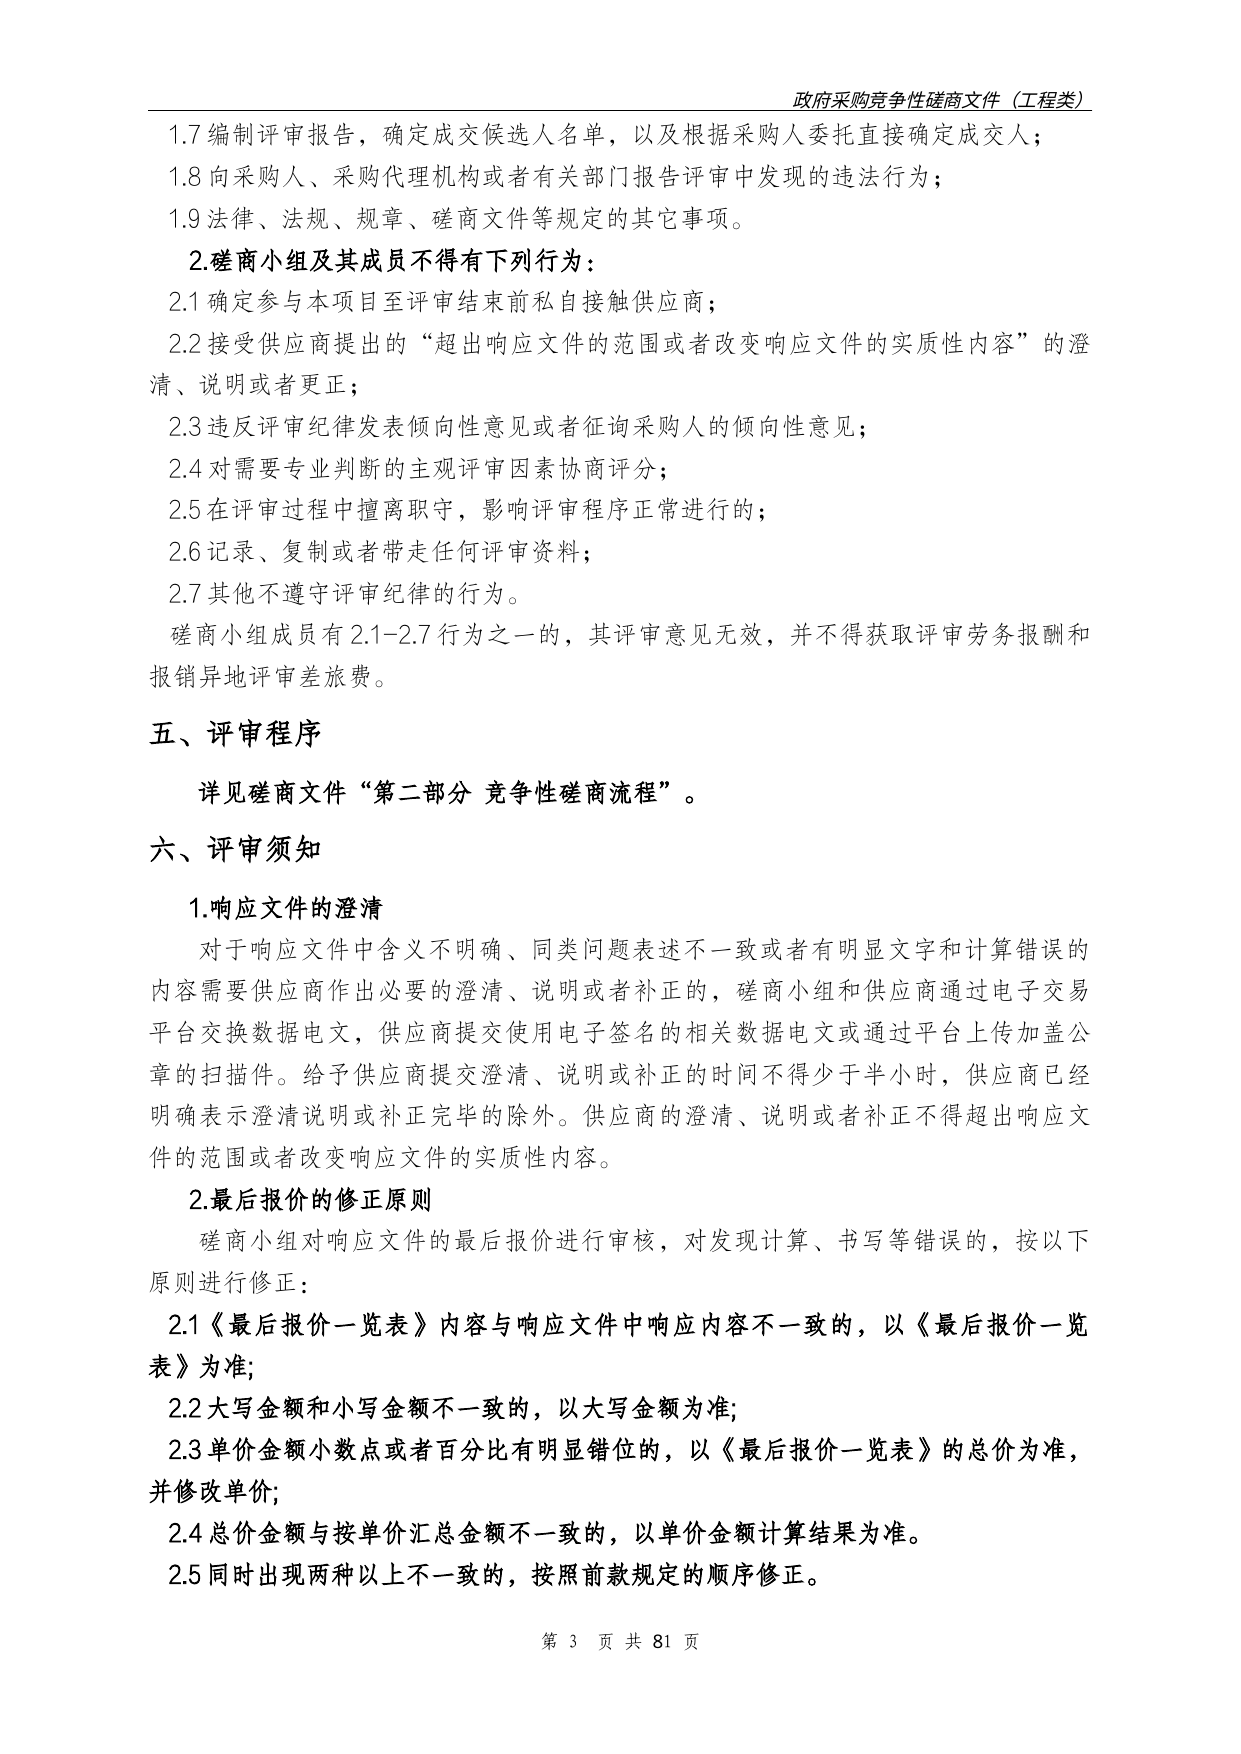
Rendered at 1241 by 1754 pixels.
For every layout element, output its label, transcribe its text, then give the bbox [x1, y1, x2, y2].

list 评审程序 [148, 718, 1092, 751]
text 2.1确定参与本项目至评审结束前私自接触供应商； [148, 289, 1092, 317]
text 1.7编制评审报告，确定成交候选人名单，以及根据采购人委托直接确定成交人； [148, 122, 1092, 150]
list 评审须知 [148, 833, 1092, 866]
text 对于响应文件中含义不明确、同类问题表述不一致或者有明显文字和计算错误的内容需要供应商作出必要的澄清、说明或者补正的，磋商小组和供应商通过电子交易平台交换数据电文，供应商提交使用电子签名的相关数据电文或通过平台上传加盖公章的扫描件。给予供应商提交澄清、说明或补正的时间不得少于半小时，供应商已经明确表示澄清说明或补正完毕的除外。供应商的澄清、说明或者补正不得超出响应文件的范围或者改变响应文件的实质性内容。 [148, 936, 1092, 1173]
text 1.9法律、法规、规章、磋商文件等规定的其它事项。 [148, 206, 1092, 233]
text 2.6记录、复制或者带走任何评审资料； [148, 539, 1092, 567]
text 1.响应文件的澄清 [189, 895, 1092, 923]
text 2.1《最后报价一览表》内容与响应文件中响应内容不一致的，以《最后报价一览表》为准; [148, 1311, 1092, 1381]
text 2.磋商小组及其成员不得有下列行为： [189, 247, 1092, 275]
text 2.3单价金额小数点或者百分比有明显错位的，以《最后报价一览表》的总价为准，并修改单价; [148, 1436, 1092, 1506]
text 2.4对需要专业判断的主观评审因素协商评分； [148, 456, 1092, 483]
text 2.5同时出现两种以上不一致的，按照前款规定的顺序修正。 [148, 1561, 1092, 1589]
text 2.3违反评审纪律发表倾向性意见或者征询采购人的倾向性意见； [148, 414, 1092, 442]
text 2.最后报价的修正原则 [189, 1186, 1092, 1214]
text 2.7其他不遵守评审纪律的行为。 [148, 581, 1092, 608]
text 详见磋商文件“第二部分 竞争性磋商流程”。 [148, 779, 1092, 807]
text 2.2大写金额和小写金额不一致的，以大写金额为准; [148, 1395, 1092, 1423]
text 磋商小组对响应文件的最后报价进行审核，对发现计算、书写等错误的，按以下原则进行修正： [148, 1228, 1092, 1298]
text 磋商小组成员有2.1-2.7行为之一的，其评审意见无效，并不得获取评审劳务报酬和报销异地评审差旅费。 [148, 622, 1092, 692]
text 1.8向采购人、采购代理机构或者有关部门报告评审中发现的违法行为； [148, 164, 1092, 192]
text 2.5在评审过程中擅离职守，影响评审程序正常进行的； [148, 497, 1092, 525]
text 2.2接受供应商提出的“超出响应文件的范围或者改变响应文件的实质性内容”的澄清、说明或者更正； [148, 331, 1092, 400]
text 2.4总价金额与按单价汇总金额不一致的，以单价金额计算结果为准。 [148, 1520, 1092, 1548]
